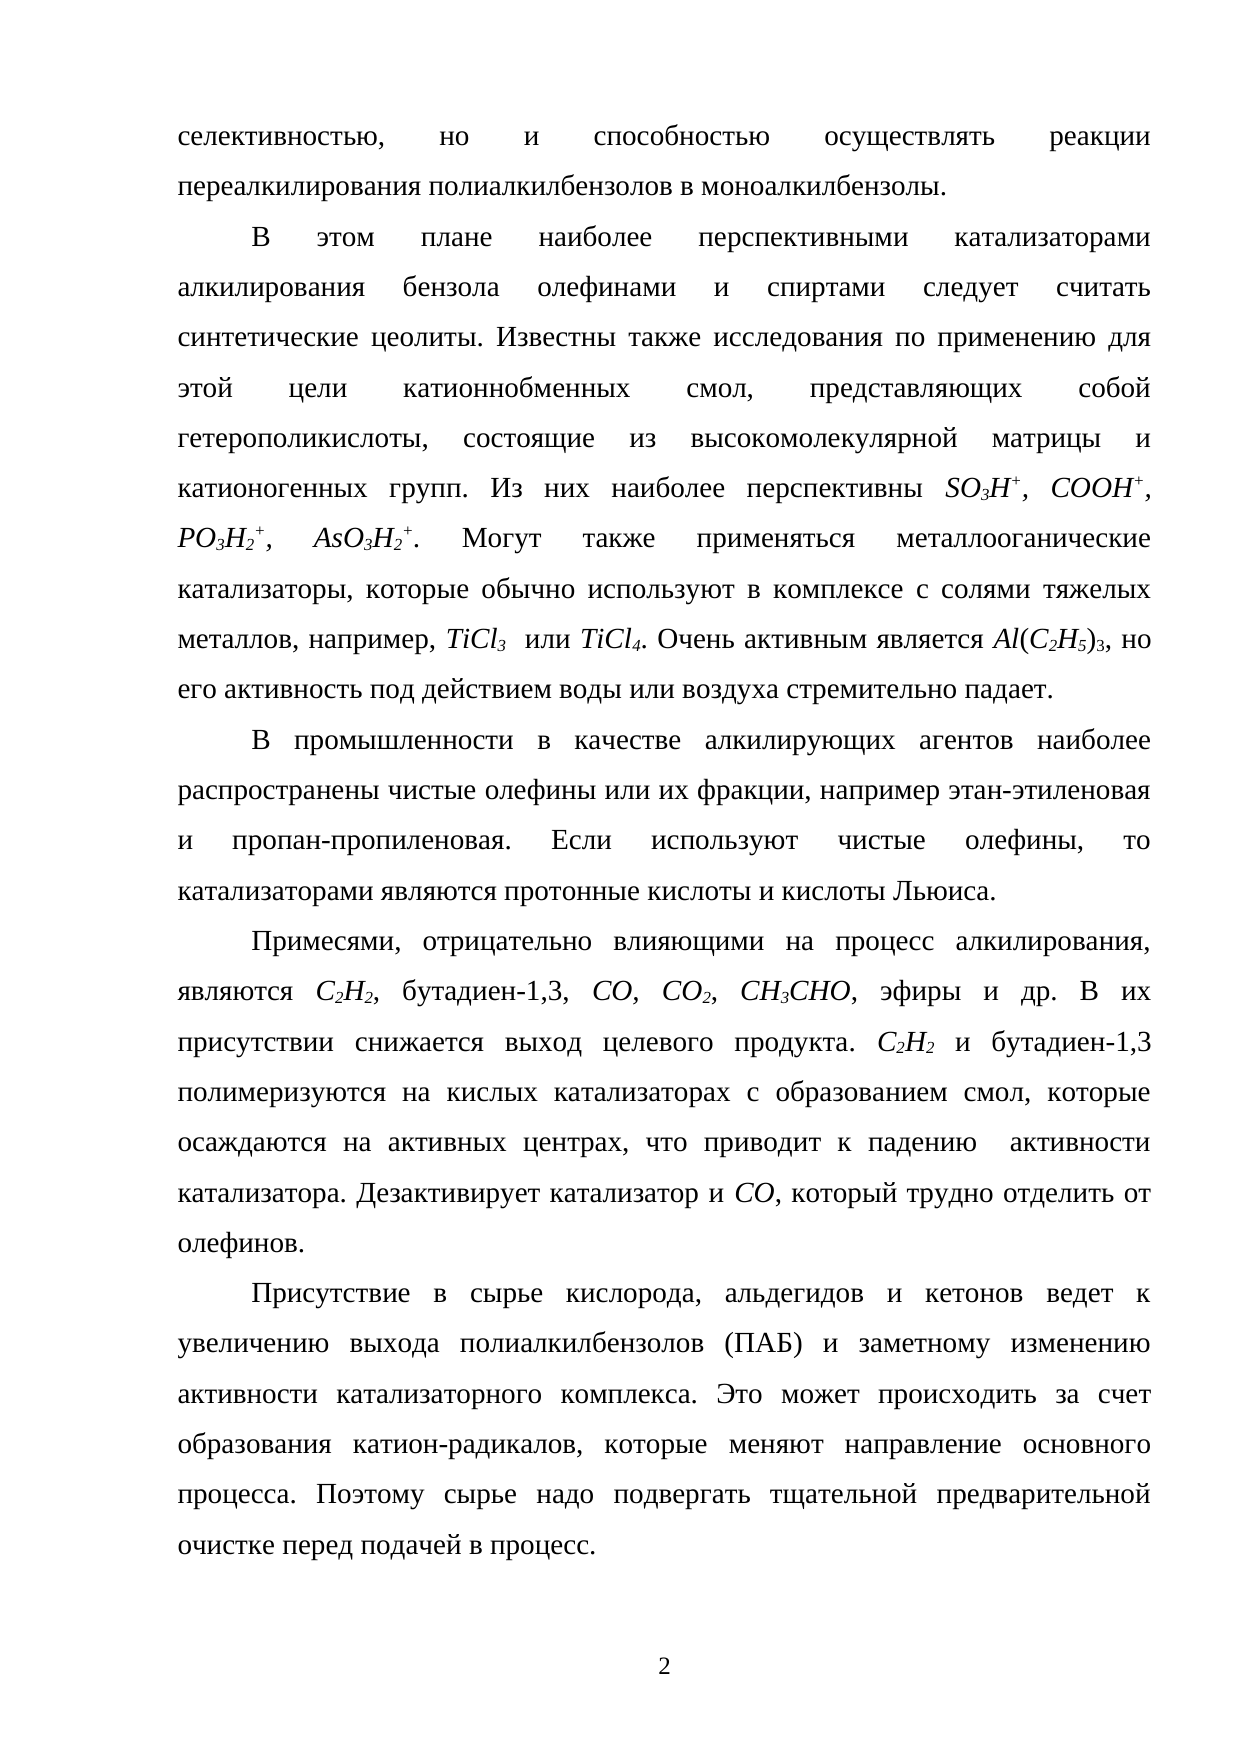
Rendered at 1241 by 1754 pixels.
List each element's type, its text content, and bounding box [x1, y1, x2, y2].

text Примесями, отрицательно влияющими на процесс алкилирования, являются С2Н2, бутадиен-1,3, СО, СО2, СН3СНО, эфиры и др. В их присутствии снижается выход целевого продукта. С2Н2 и бутадиен-1,3 полимеризуются на кислых катализаторах с образованием смол, которые осаждаются на активных центрах, что приводит к падению активности катализатора. Дезактивирует катализатор и СО, который трудно отделить от олефинов. [177, 923, 1152, 1258]
text В этом плане наиболее перспективными катализаторами алкилирования бензола олефинами и спиртами следует считать синтетические цеолиты. Известны также исследования по применению для этой цели катионнобменных смол, представляющих собой гетерополикислоты, состоящие из высокомолекулярной матрицы и катионогенных групп. Из них наиболее перспективны SO3H+, COOH+, PO3H2+, AsO3H2+. Могут также применяться металлооганические катализаторы, которые обычно используют в комплексе с солями тяжелых металлов, например, TiCl3 или TiCl4. Очень активным является Al(C2H5)3, но его активность под действием воды или воздуха стремительно падает. [177, 219, 1152, 705]
text Присутствие в сырье кислорода, альдегидов и кетонов ведет к увеличению выхода полиалкилбензолов (ПАБ) и заметному изменению активности катализаторного комплекса. Это может происходить за счет образования катион-радикалов, которые меняют направление основного процесса. Поэтому сырье надо подвергать тщательной предварительной очистке перед подачей в процесс. [177, 1275, 1152, 1560]
text В промышленности в качестве алкилирующих агентов наиболее распространены чистые олефины или их фракции, например этан-этиленовая и пропан-пропиленовая. Если используют чистые олефины, то катализаторами являются протонные кислоты и кислоты Льюиса. [177, 722, 1152, 906]
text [177, 118, 1152, 202]
